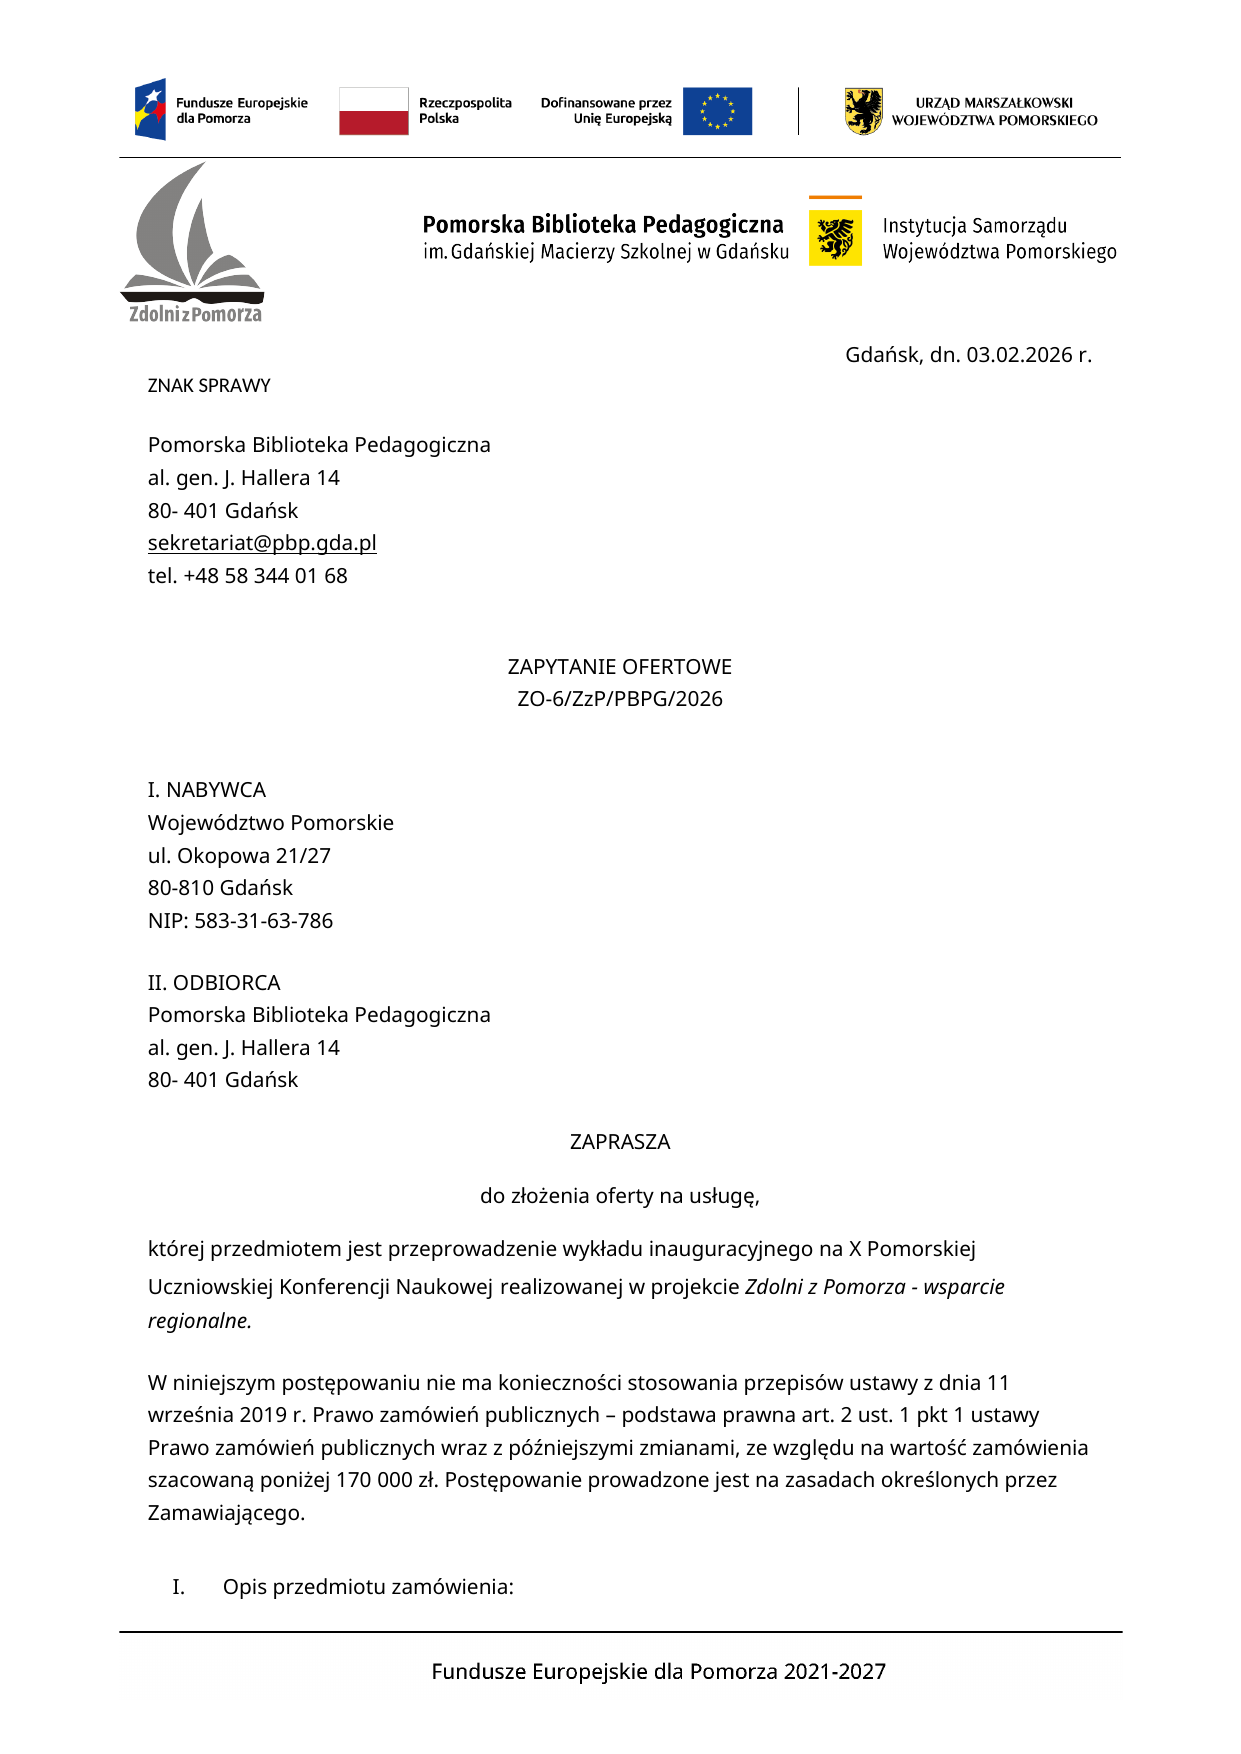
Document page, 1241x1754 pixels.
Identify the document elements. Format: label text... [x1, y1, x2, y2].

picture [417, 193, 1121, 266]
text ZAPYTANIE OFERTOWE [148, 652, 1092, 680]
text 80-810 Gdańsk [148, 873, 1092, 902]
text I. NABYWCA [148, 776, 1092, 804]
text 80- 401 Gdańsk [148, 1066, 1092, 1094]
text Gdańsk, dn. 03.02.2026 r. [148, 340, 1092, 368]
text al. gen. J. Hallera 14 [148, 1033, 1092, 1061]
list Opis przedmiotu zamówienia: [185, 1572, 1092, 1601]
text sekretariat@pbp.gda.pl [148, 528, 1092, 557]
text ul. Okopowa 21/27 [148, 841, 1092, 869]
text II. ODBIORCA [148, 968, 1092, 996]
picture [119, 1631, 1123, 1700]
text 80- 401 Gdańsk [148, 496, 1092, 524]
text ZO-6/ZzP/PBPG/2026 [148, 684, 1092, 713]
picture [119, 161, 265, 322]
text Województwo Pomorskie [148, 808, 1092, 837]
text ZAPRASZA [148, 1127, 1092, 1156]
text al. gen. J. Hallera 14 [148, 463, 1092, 492]
text do złożenia oferty na usługę, [148, 1181, 1092, 1209]
text której przedmiotem jest przeprowadzenie wykładu inauguracyjnego na X Pomorskiej Uczniowskiej Konferencji Naukowej realizowanej w projekcie Zdolni z Pomorza - wsparcie regionalne. [148, 1234, 1092, 1334]
text tel. +48 58 344 01 68 [148, 561, 1092, 589]
picture [119, 63, 1121, 158]
text ZNAK SPRAWY [148, 372, 1092, 398]
text W niniejszym postępowaniu nie ma konieczności stosowania przepisów ustawy z dnia 11 września 2019 r. Prawo zamówień publicznych – podstawa prawna art. 2 ust. 1 pkt 1 ustawy Prawo zamówień publicznych wraz z późniejszymi zmianami, ze względu na wartość zamówienia szacowaną poniżej 170 000 zł. Postępowanie prowadzone jest na zasadach określonych przez Zamawiającego. [148, 1368, 1092, 1527]
text NIP: 583-31-63-786 [148, 906, 1092, 934]
text Pomorska Biblioteka Pedagogiczna [148, 431, 1092, 459]
text Pomorska Biblioteka Pedagogiczna [148, 1000, 1092, 1029]
